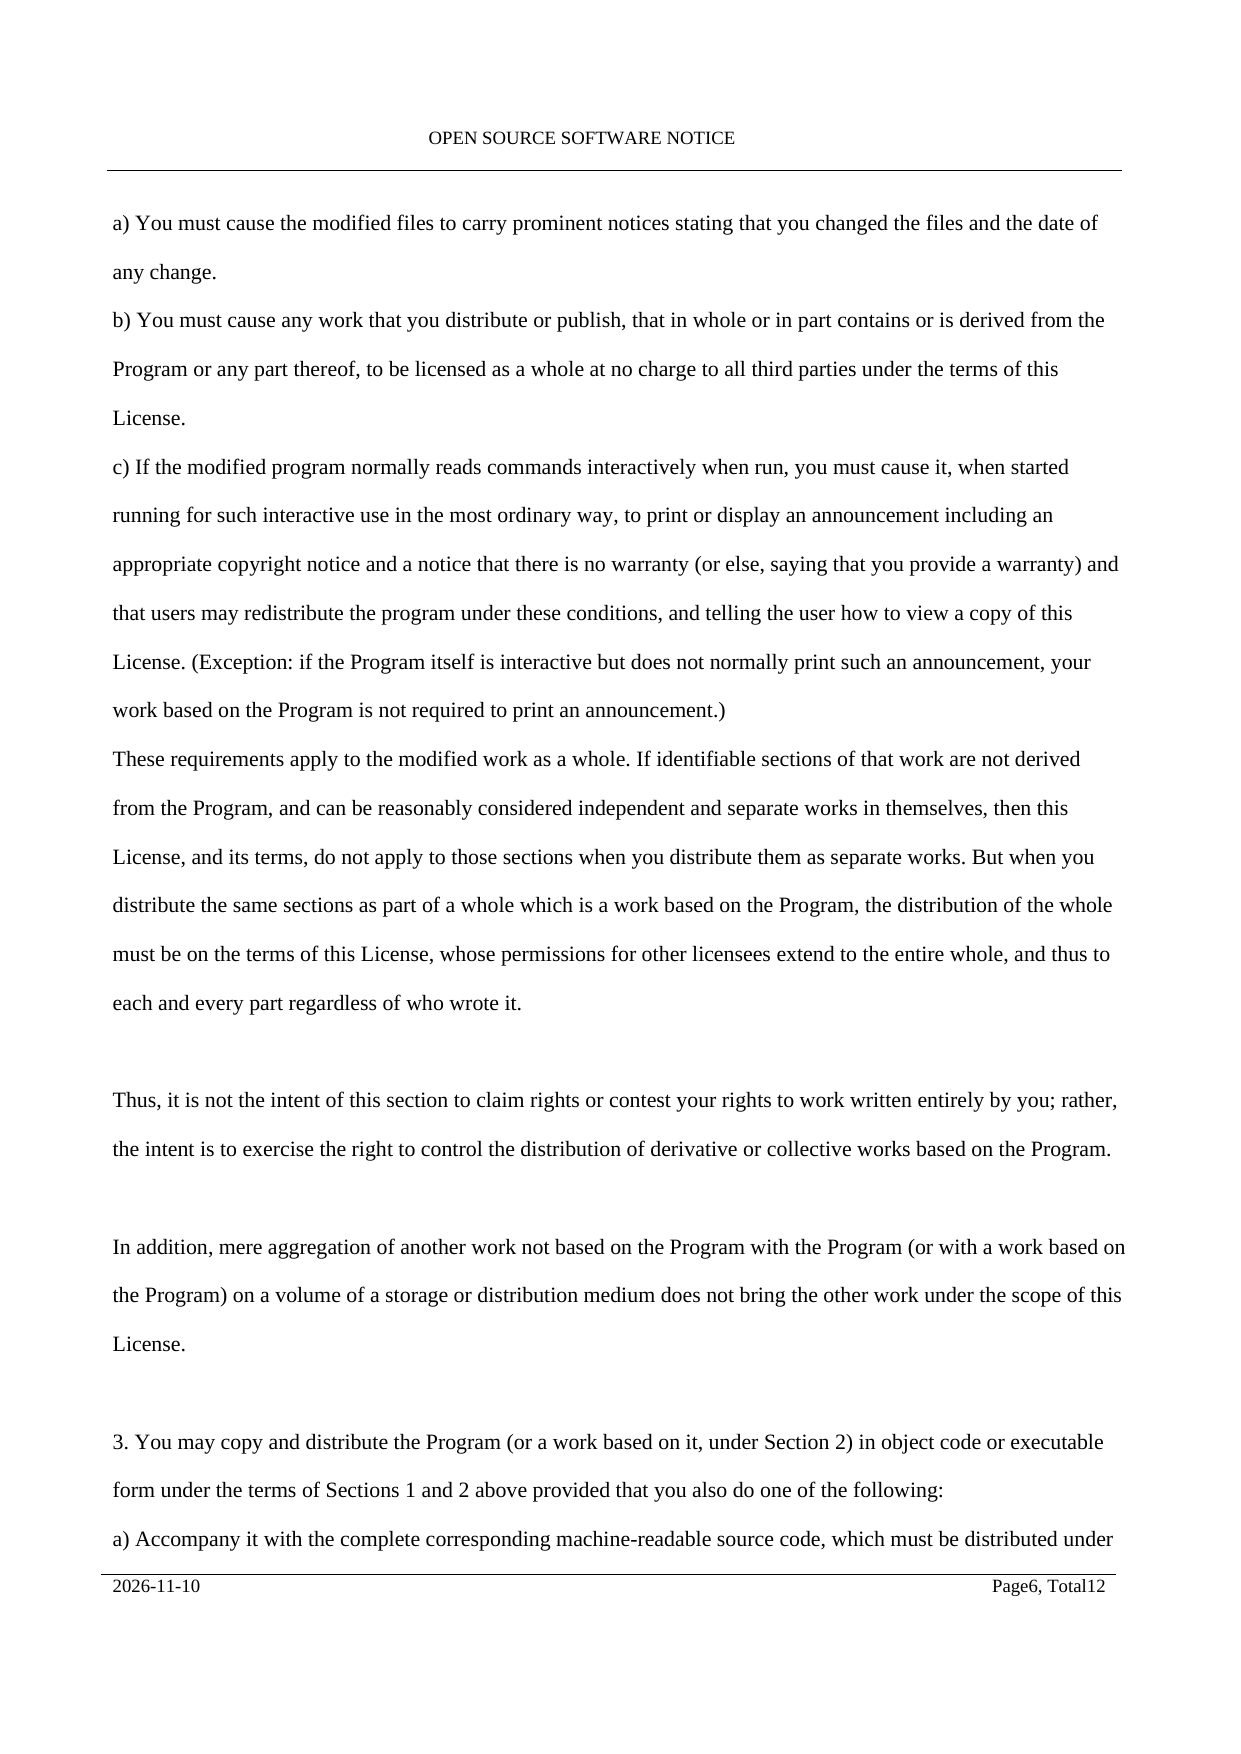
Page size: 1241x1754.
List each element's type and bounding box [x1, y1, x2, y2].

text [112, 206, 1128, 1555]
